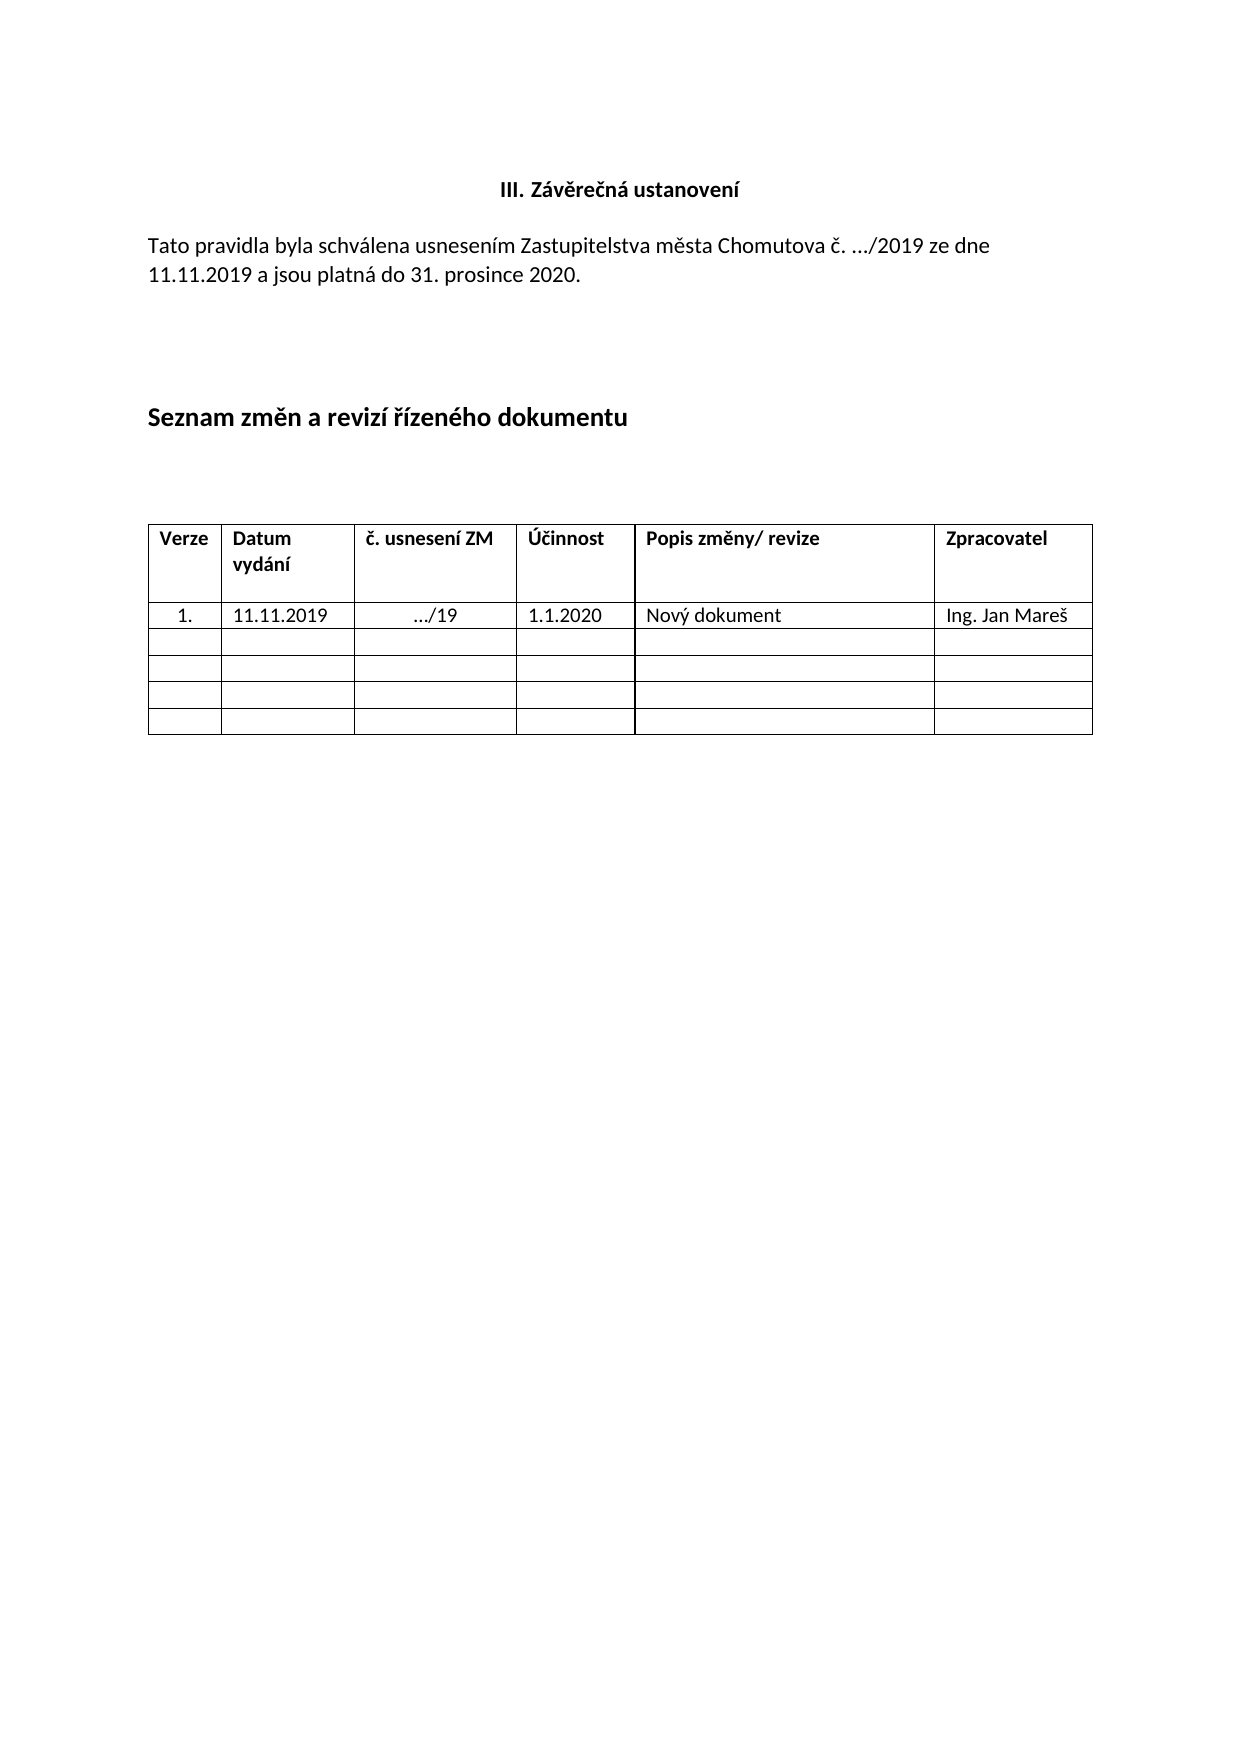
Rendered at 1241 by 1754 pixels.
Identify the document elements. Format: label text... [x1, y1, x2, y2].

table_header Zpracovatel [935, 525, 1092, 602]
table_cell [222, 629, 354, 654]
table_cell [149, 682, 221, 707]
table_cell [222, 682, 354, 707]
table_cell [935, 682, 1092, 707]
table_cell [636, 656, 934, 681]
table_header Účinnost [517, 525, 634, 602]
table_cell [355, 709, 516, 734]
table_cell 1.1.2020 [517, 603, 634, 628]
text Tato pravidla byla schválena usnesením Zastupitelstva města Chomutova č. .../2019 ze dne 11.11.2019 a jsou platná do 31. prosince 2020. [148, 232, 1093, 288]
table_cell [935, 629, 1092, 654]
table_cell [636, 709, 934, 734]
list Závěrečná ustanovení [146, 176, 1093, 204]
table_cell [149, 656, 221, 681]
table_cell [355, 629, 516, 654]
table_header č. usnesení ZM [355, 525, 516, 602]
table_cell [517, 709, 634, 734]
table_cell [222, 709, 354, 734]
table_cell [935, 656, 1092, 681]
table_cell Nový dokument [636, 603, 934, 628]
table_cell [636, 682, 934, 707]
table_cell [517, 656, 634, 681]
table_cell 11.11.2019 [222, 603, 354, 628]
table_cell [636, 629, 934, 654]
table_cell [517, 682, 634, 707]
table_cell [149, 629, 221, 654]
table_cell [517, 629, 634, 654]
table_cell [222, 656, 354, 681]
table_header Datum vydání [222, 525, 354, 602]
table_cell …/19 [355, 603, 516, 628]
table_header Popis změny/ revize [636, 525, 934, 602]
table_cell [935, 709, 1092, 734]
table_cell Ing. Jan Mareš [935, 603, 1092, 628]
table_cell [355, 682, 516, 707]
table_cell 1. [149, 603, 221, 628]
table_cell [149, 709, 221, 734]
table_cell [355, 656, 516, 681]
text Seznam změn a revizí řízeného dokumentu [148, 400, 1093, 433]
table_header Verze [149, 525, 221, 602]
